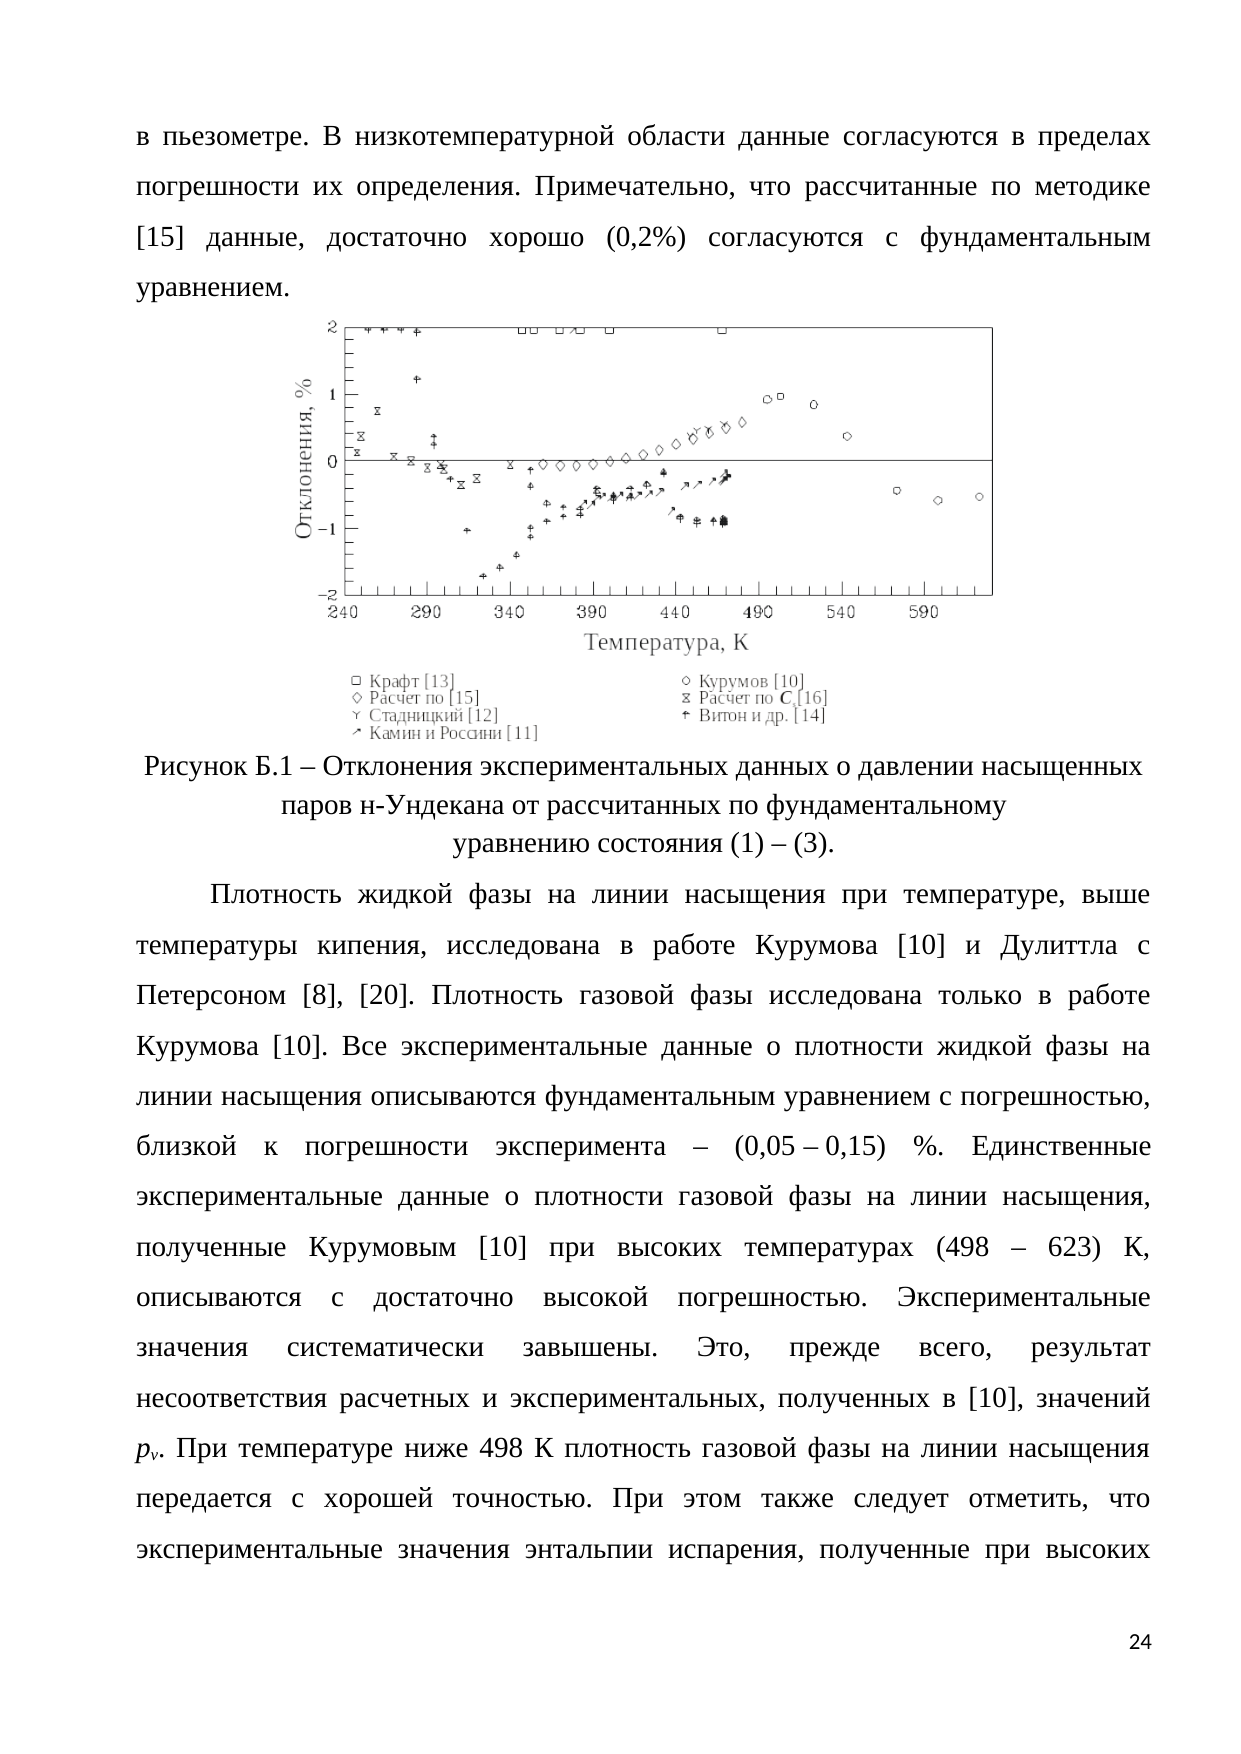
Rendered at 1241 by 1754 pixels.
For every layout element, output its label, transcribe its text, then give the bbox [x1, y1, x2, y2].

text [136, 877, 1152, 1564]
text Рисунок Б.1 – Отклонения экспериментальных данных о давлении насыщенных паров н-Ундекана от рассчитанных по фундаментальному [136, 748, 1152, 821]
text уравнению состояния (1) – (3). [136, 826, 1152, 859]
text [136, 118, 1152, 303]
